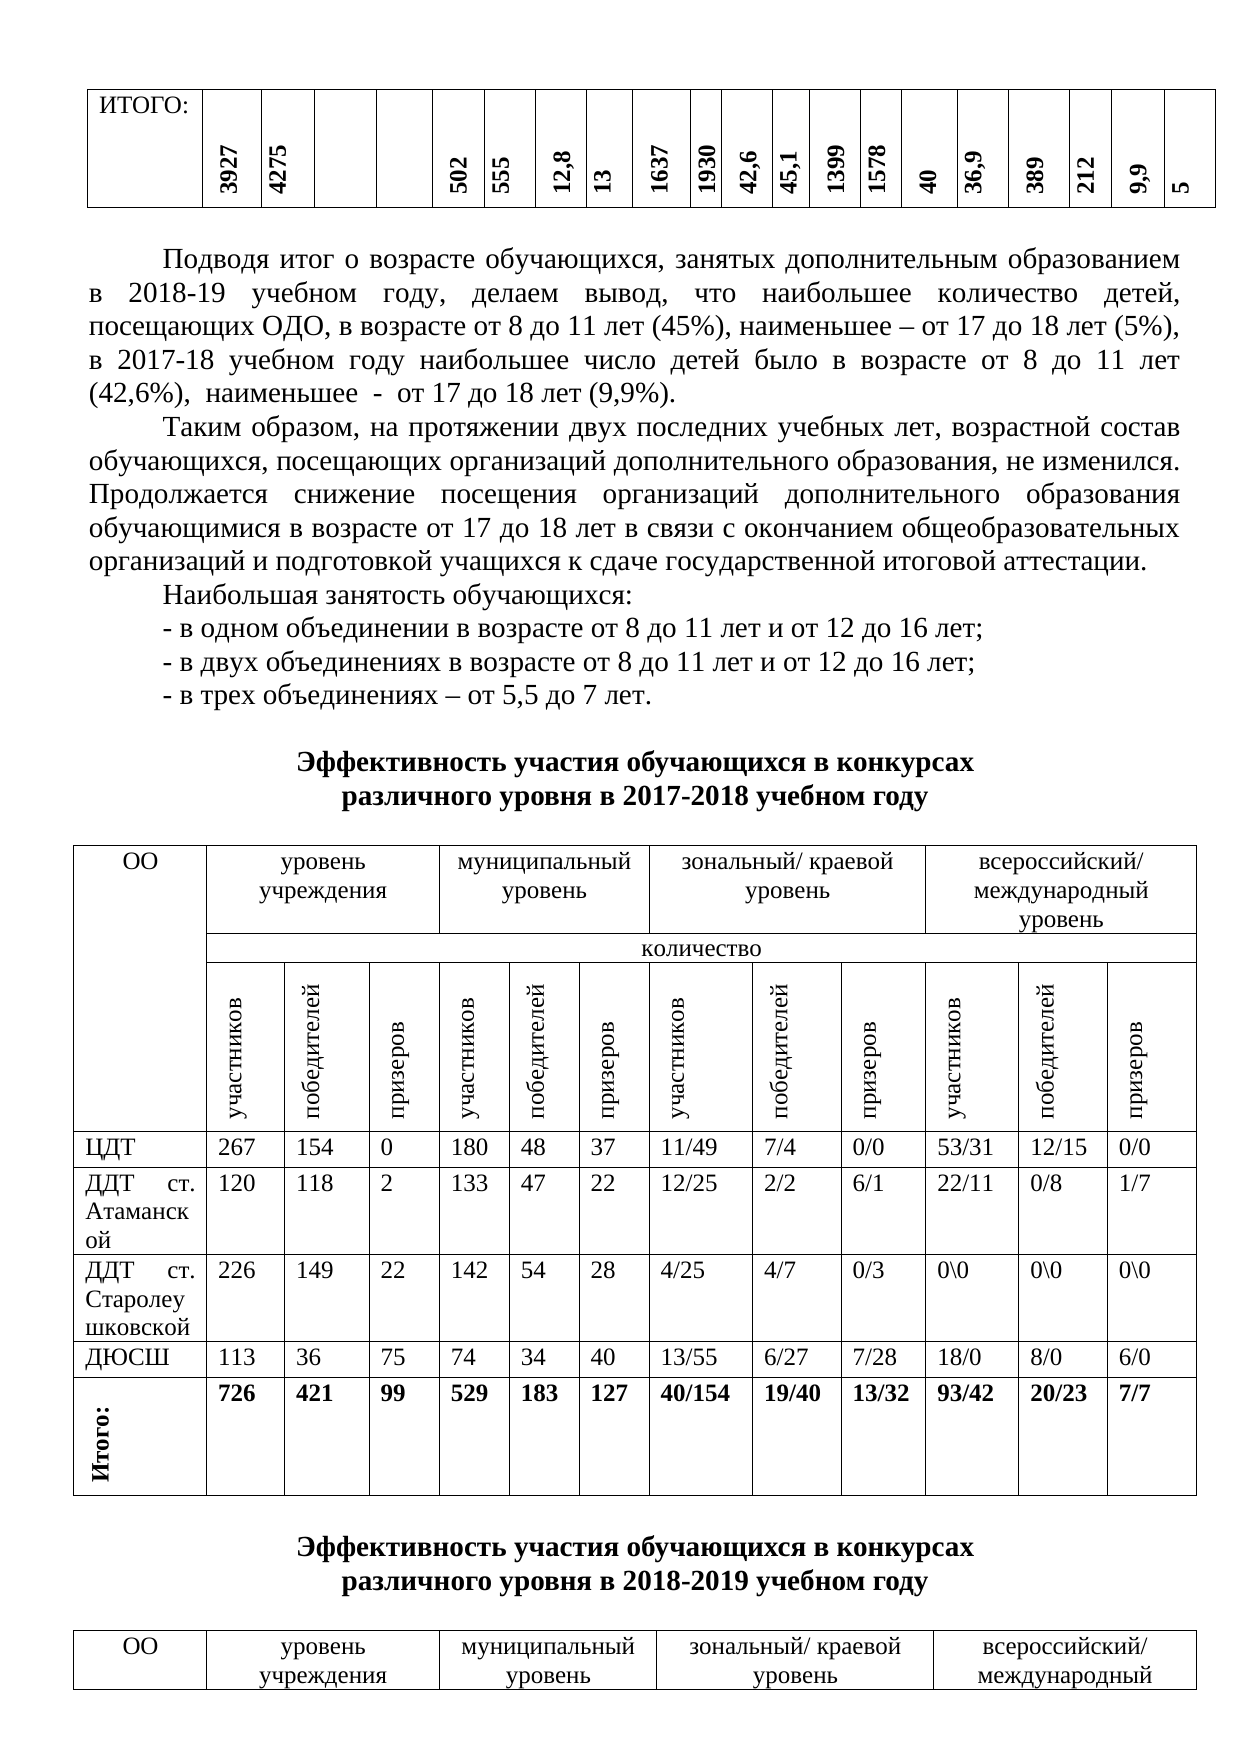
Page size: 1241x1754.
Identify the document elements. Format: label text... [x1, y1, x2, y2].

table_cell 28 [580, 1255, 649, 1341]
table_cell [315, 90, 376, 207]
table_cell 0/8 [1019, 1168, 1107, 1254]
table_header уровень учреждения [207, 1631, 439, 1689]
table_cell участников [440, 963, 509, 1131]
table_cell 154 [285, 1132, 369, 1167]
table_cell 42,6 [722, 90, 772, 207]
table_cell 4/7 [753, 1255, 841, 1341]
table_cell 389 [1009, 90, 1069, 207]
text - в трех объединениях – от 5,5 до 7 лет. [89, 677, 1181, 711]
table_cell 6/1 [842, 1168, 925, 1254]
table_cell 555 [485, 90, 535, 207]
table_cell 75 [370, 1342, 439, 1377]
table_cell 19/40 [753, 1378, 841, 1495]
table_cell 93/42 [926, 1378, 1018, 1495]
table_cell 0\0 [926, 1255, 1018, 1341]
text Эффективность участия обучающихся в конкурсах [89, 1529, 1181, 1563]
table_cell 0/0 [1108, 1132, 1196, 1167]
text Таким образом, на протяжении двух последних учебных лет, возрастной состав обучающихся, посещающих организаций дополнительного образования, не изменился. Продолжается снижение посещения организаций дополнительного образования обучающимися в возрасте от 17 до 18 лет в связи с окончанием общеобразовательных организаций и подготовкой учащихся к сдаче государственной итоговой аттестации. [89, 409, 1181, 577]
table_cell 53/31 [926, 1132, 1018, 1167]
table_header ОО [74, 1631, 206, 1689]
table_cell 226 [207, 1255, 284, 1341]
table_cell 12/25 [650, 1168, 752, 1254]
table_cell победителей [285, 963, 369, 1131]
table_cell 7/28 [842, 1342, 925, 1377]
text Эффективность участия обучающихся в конкурсах [89, 744, 1181, 778]
table_cell 13 [587, 90, 632, 207]
text - в двух объединениях в возрасте от 8 до 11 лет и от 12 до 16 лет; [89, 644, 1181, 677]
table_cell 2 [370, 1168, 439, 1254]
table_cell ДЮСШ [74, 1342, 206, 1377]
table_cell 12/15 [1019, 1132, 1107, 1167]
table_cell 421 [285, 1378, 369, 1495]
table_cell 6/0 [1108, 1342, 1196, 1377]
text различного уровня в 2018-2019 учебном году [89, 1563, 1181, 1597]
table_cell 1578 [861, 90, 901, 207]
table_cell 40/154 [650, 1378, 752, 1495]
table_cell 7/4 [753, 1132, 841, 1167]
table_cell 20/23 [1019, 1378, 1107, 1495]
table_cell 3927 [203, 90, 261, 207]
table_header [657, 1631, 933, 1689]
table_cell 180 [440, 1132, 509, 1167]
table_cell 45,1 [773, 90, 809, 207]
table_cell 127 [580, 1378, 649, 1495]
table_cell 0/3 [842, 1255, 925, 1341]
table_header ОО [74, 846, 206, 1131]
table_cell победителей [753, 963, 841, 1131]
table_cell 74 [440, 1342, 509, 1377]
table_cell 0\0 [1108, 1255, 1196, 1341]
table_cell 120 [207, 1168, 284, 1254]
table_cell призеров [580, 963, 649, 1131]
table_cell 212 [1070, 90, 1111, 207]
table_cell 1/7 [1108, 1168, 1196, 1254]
table_cell 47 [510, 1168, 579, 1254]
table_cell 18/0 [926, 1342, 1018, 1377]
table_cell 36,9 [958, 90, 1008, 207]
table_cell 7/7 [1108, 1378, 1196, 1495]
table_cell 9,9 [1112, 90, 1164, 207]
table_cell 502 [433, 90, 484, 207]
table_cell участников [926, 963, 1018, 1131]
table_cell победителей [510, 963, 579, 1131]
text Подводя итог о возрасте обучающихся, занятых дополнительным образованием в 2018-19 учебном году, делаем вывод, что наибольшее количество детей, посещающих ОДО, в возрасте от 8 до 11 лет (45%), наименьшее – от 17 до 18 лет (5%), в 2017-18 учебном году наибольшее число детей было в возрасте от 8 до 11 лет (42,6%), наименьшее - от 17 до 18 лет (9,9%). [89, 241, 1181, 409]
table_cell 12,8 [536, 90, 586, 207]
table_cell 37 [580, 1132, 649, 1167]
table_cell 118 [285, 1168, 369, 1254]
table_cell 0/0 [842, 1132, 925, 1167]
table_header муниципальный уровень [440, 846, 649, 932]
table_cell 1399 [810, 90, 860, 207]
table_cell 2/2 [753, 1168, 841, 1254]
table_cell 183 [510, 1378, 579, 1495]
table_cell [377, 90, 432, 207]
table_cell 1637 [633, 90, 690, 207]
table_cell ИТОГО: [88, 90, 202, 207]
text различного уровня в 2017-2018 учебном году [89, 778, 1181, 812]
table_cell количество [207, 934, 1196, 962]
table_cell 0\0 [1019, 1255, 1107, 1341]
table_cell 40 [580, 1342, 649, 1377]
table_cell ЦДТ [74, 1132, 206, 1167]
table_cell призеров [842, 963, 925, 1131]
table_header зональный/ краевой уровень [650, 846, 925, 932]
table_cell 8/0 [1019, 1342, 1107, 1377]
table_cell 22 [580, 1168, 649, 1254]
table_cell 0 [370, 1132, 439, 1167]
table_cell 142 [440, 1255, 509, 1341]
table_cell 40 [902, 90, 957, 207]
table_cell 13/55 [650, 1342, 752, 1377]
table_cell 22 [370, 1255, 439, 1341]
table_cell призеров [370, 963, 439, 1131]
table_cell 267 [207, 1132, 284, 1167]
table_cell участников [650, 963, 752, 1131]
table_cell 529 [440, 1378, 509, 1495]
table_cell 22/11 [926, 1168, 1018, 1254]
table_cell победителей [1019, 963, 1107, 1131]
table_header уровень учреждения [207, 846, 439, 932]
table_cell 4/25 [650, 1255, 752, 1341]
table_cell 48 [510, 1132, 579, 1167]
table_cell 11/49 [650, 1132, 752, 1167]
table_cell 4275 [262, 90, 314, 207]
table_cell 6/27 [753, 1342, 841, 1377]
table_cell 34 [510, 1342, 579, 1377]
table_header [934, 1631, 1196, 1689]
table_cell 113 [207, 1342, 284, 1377]
table_cell Итого: [74, 1378, 206, 1495]
text Наибольшая занятость обучающихся: [89, 577, 1181, 610]
table_cell 54 [510, 1255, 579, 1341]
table_cell 133 [440, 1168, 509, 1254]
table_cell 99 [370, 1378, 439, 1495]
table_cell 1930 [691, 90, 721, 207]
table_cell участников [207, 963, 284, 1131]
table_header всероссийский/ международный уровень [926, 846, 1196, 932]
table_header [440, 1631, 656, 1689]
table_cell ДДТ ст. Атаманской [74, 1168, 206, 1254]
table_cell 149 [285, 1255, 369, 1341]
table_cell призеров [1108, 963, 1196, 1131]
table_cell ДДТ ст. Старолеушковской [74, 1255, 206, 1341]
table_cell 36 [285, 1342, 369, 1377]
table_cell 13/32 [842, 1378, 925, 1495]
table_cell 726 [207, 1378, 284, 1495]
table_cell 5 [1165, 90, 1215, 207]
text - в одном объединении в возрасте от 8 до 11 лет и от 12 до 16 лет; [89, 610, 1181, 644]
